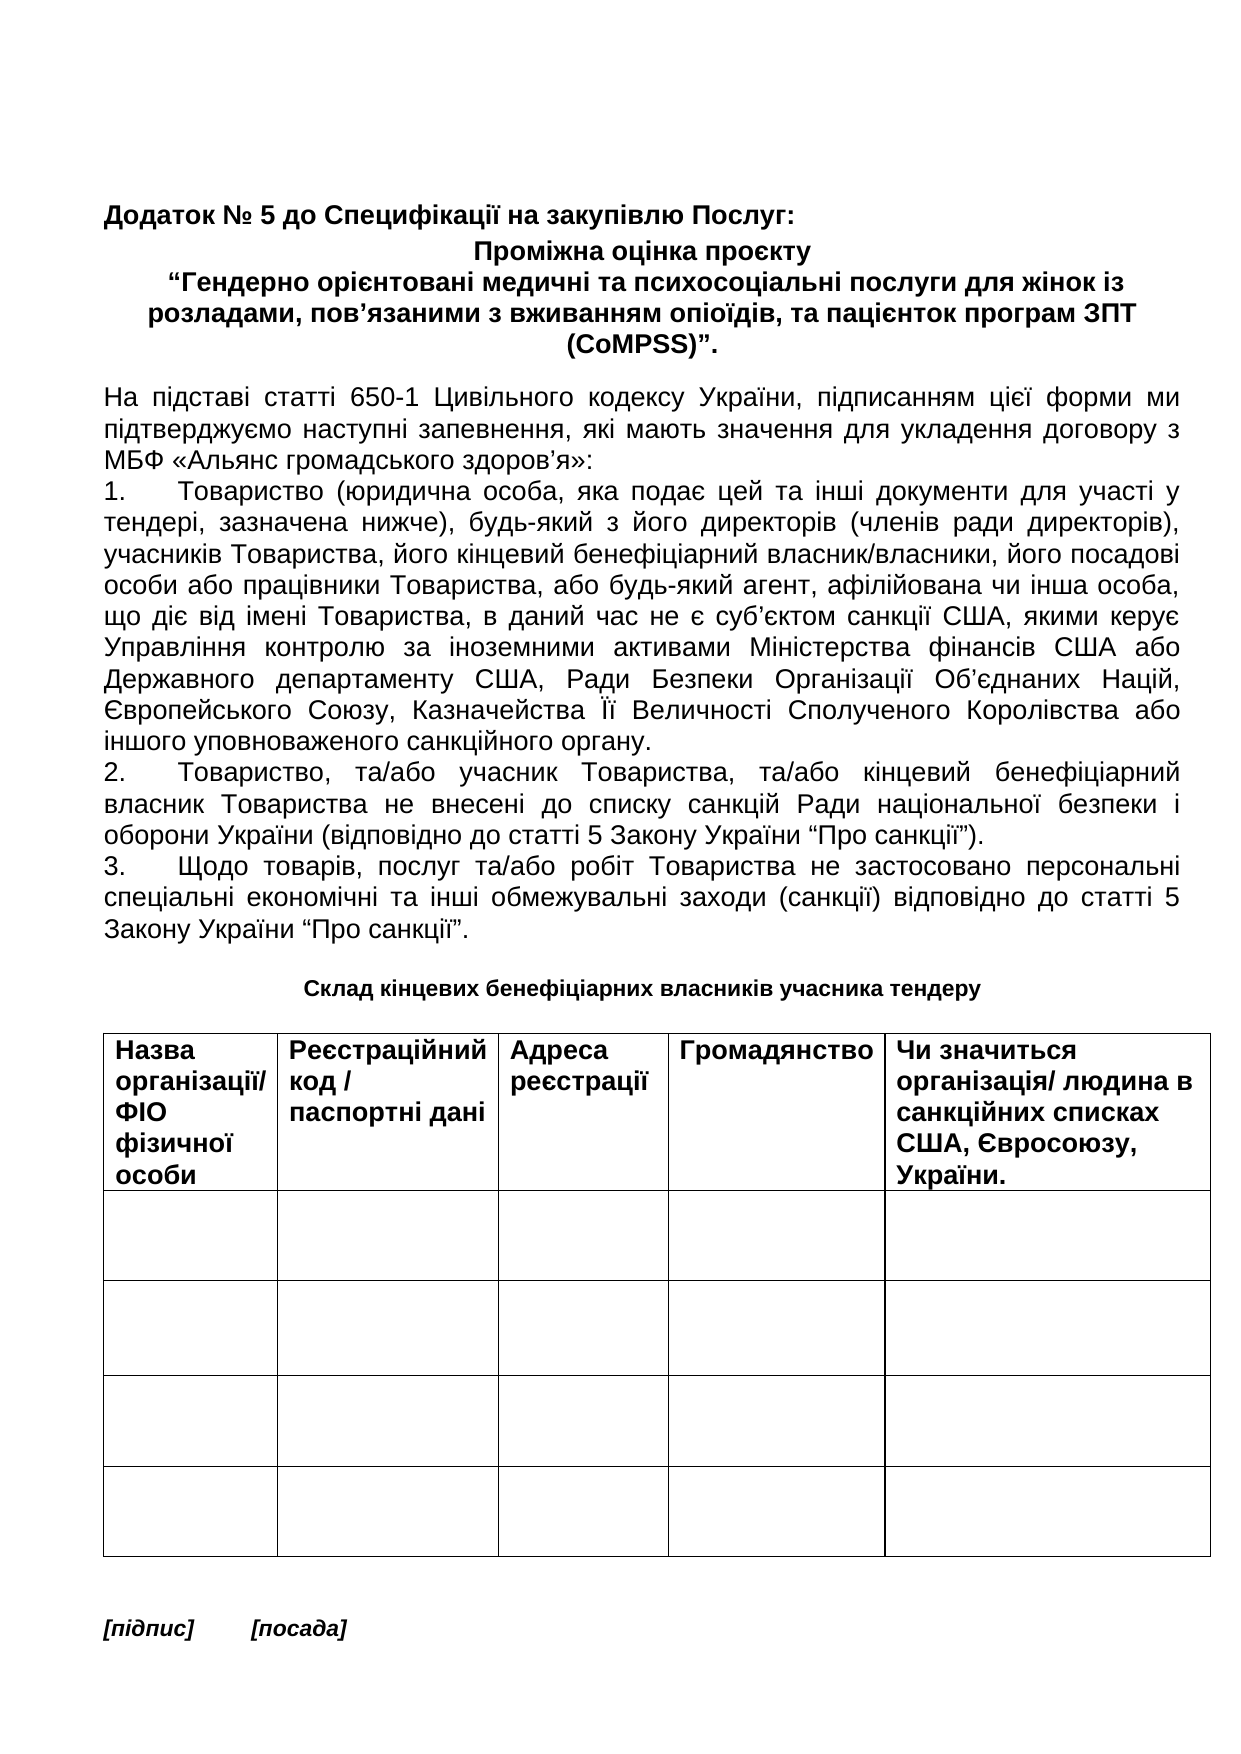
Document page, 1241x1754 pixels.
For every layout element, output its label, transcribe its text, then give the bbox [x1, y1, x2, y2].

table_cell [278, 1191, 498, 1280]
text “Гендерно орієнтовані медичні та психосоціальні послуги для жінок із розладами, повʼязаними з вживанням опіоїдів, та пацієнток програм ЗПТ (CoMPSS)”. [103, 266, 1181, 360]
list Товариство (юридична особа, яка подає цей та інші документи для участі у тендері, зазначена нижче), будь-який з його директорів (членів ради директорів), учасників Товариства, його кінцевий бенефіціарний власник/власники, його посадові особи або працівники Товариства, або будь-який агент, афілійована чи інша особа, що діє від імені Товариства, в даний час не є суб’єктом санкції США, якими керує Управління контролю за іноземними активами Міністерства фінансів США або Державного департаменту США, Ради Безпеки Організації Об’єднаних Націй, Європейського Союзу, Казначейства Її Величності Сполученого Королівства або іншого уповноваженого санкційного органу. [103, 475, 1181, 756]
table_cell [499, 1281, 668, 1375]
table_cell [669, 1281, 884, 1375]
table_header Адреса реєстрації [499, 1034, 668, 1190]
table_cell [104, 1467, 277, 1556]
text На підставі статті 650-1 Цивільного кодексу України, підписанням цієї форми ми підтверджуємо наступні запевнення, які мають значення для укладення договору з МБФ «Альянс громадського здоров’я»: [103, 381, 1181, 475]
table_cell [669, 1376, 884, 1466]
table_cell [886, 1376, 1210, 1466]
list Щодо товарів, послуг та/або робіт Товариства не застосовано персональні спеціальні економічні та інші обмежувальні заходи (санкції) відповідно до статті 5 Закону України “Про санкції”. [103, 850, 1181, 944]
table_cell [886, 1281, 1210, 1375]
subtitle [підпис] [посада] [103, 1614, 1181, 1641]
table_cell [104, 1376, 277, 1466]
table_cell [669, 1191, 884, 1280]
table_header Чи значиться організація/ людина в санкційних списках США, Євросоюзу, України. [886, 1034, 1210, 1190]
table_cell [886, 1191, 1210, 1280]
table_cell [278, 1281, 498, 1375]
list Товариство, та/або учасник Товариства, та/або кінцевий бенефіціарний власник Товариства не внесені до списку санкцій Ради національної безпеки і оборони України (відповідно до статті 5 Закону України “Про санкції”). [103, 756, 1181, 850]
table_cell [104, 1191, 277, 1280]
table_cell [278, 1467, 498, 1556]
table_cell [499, 1467, 668, 1556]
table_cell [278, 1376, 498, 1466]
table_header Назва організації/ ФІО фізичної особи [104, 1034, 277, 1190]
table_cell [886, 1467, 1210, 1556]
table_cell [499, 1191, 668, 1280]
text Додаток № 5 до Специфікації на закупівлю Послуг: [103, 199, 1181, 230]
table_cell [669, 1467, 884, 1556]
subtitle Склад кінцевих бенефіціарних власників учасника тендеру [103, 975, 1181, 1001]
table_header Реєстраційний код / паспортні дані [278, 1034, 498, 1190]
table_cell [499, 1376, 668, 1466]
table_header Громадянство [669, 1034, 884, 1190]
table_cell [104, 1281, 277, 1375]
text Проміжна оцінка проєкту [103, 235, 1181, 266]
